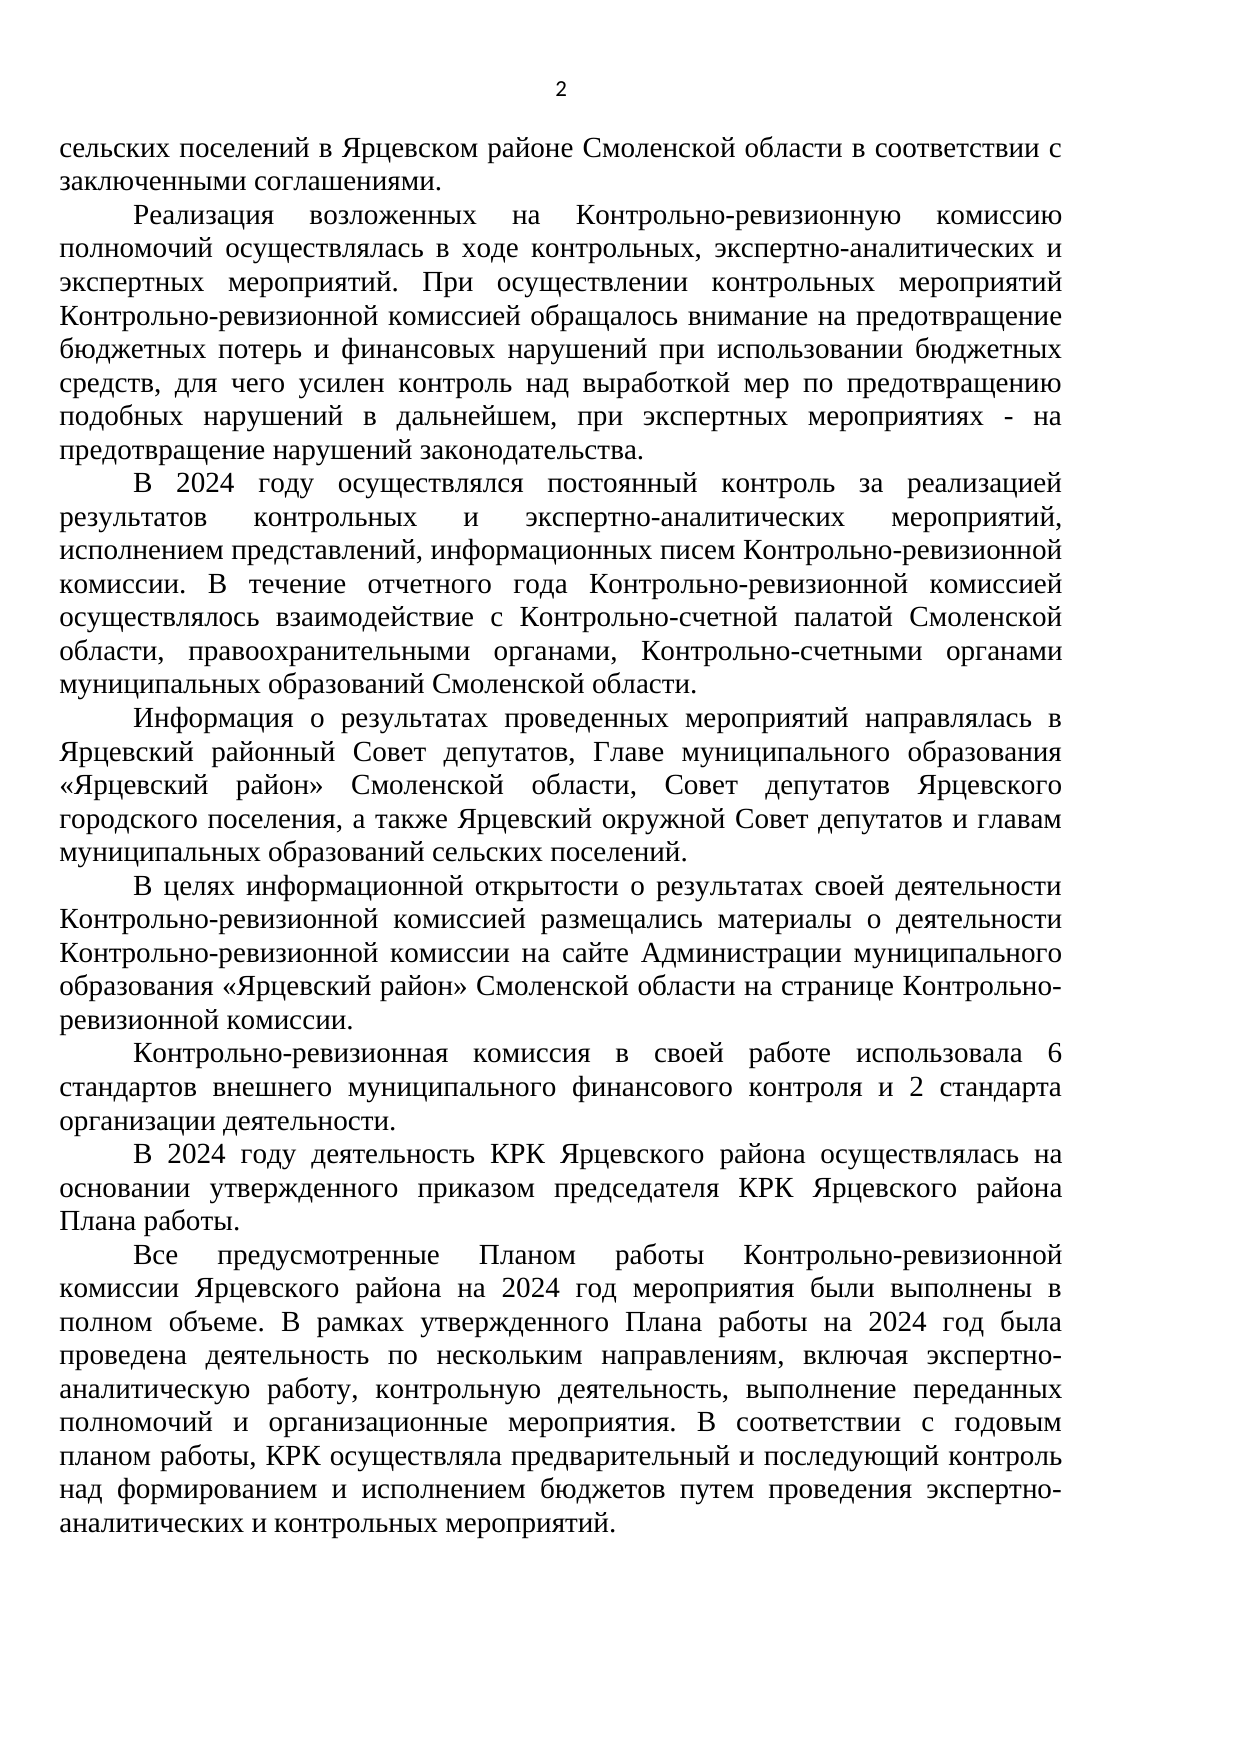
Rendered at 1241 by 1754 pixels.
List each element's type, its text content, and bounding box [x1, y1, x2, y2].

text В 2024 году осуществлялся постоянный контроль за реализацией результатов контрольных и экспертно-аналитических мероприятий, исполнением представлений, информационных писем Контрольно-ревизионной комиссии. В течение отчетного года Контрольно-ревизионной комиссией осуществлялось взаимодействие с Контрольно-счетной палатой Смоленской области, правоохранительными органами, Контрольно-счетными органами муниципальных образований Смоленской области. [59, 465, 1063, 700]
text Реализация возложенных на Контрольно-ревизионную комиссию полномочий осуществлялась в ходе контрольных, экспертно-аналитических и экспертных мероприятий. При осуществлении контрольных мероприятий Контрольно-ревизионной комиссией обращалось внимание на предотвращение бюджетных потерь и финансовых нарушений при использовании бюджетных средств, для чего усилен контроль над выработкой мер по предотвращению подобных нарушений в дальнейшем, при экспертных мероприятиях - на предотвращение нарушений законодательства. [59, 197, 1063, 465]
text В целях информационной открытости о результатах своей деятельности Контрольно-ревизионной комиссией размещались материалы о деятельности Контрольно-ревизионной комиссии на сайте Администрации муниципального образования «Ярцевский район» Смоленской области на странице Контрольно-ревизионной комиссии. [59, 868, 1063, 1036]
text Все предусмотренные Планом работы Контрольно-ревизионной комиссии Ярцевского района на 2024 год мероприятия были выполнены в полном объеме. В рамках утвержденного Плана работы на 2024 год была проведена деятельность по нескольким направлениям, включая экспертно-аналитическую работу, контрольную деятельность, выполнение переданных полномочий и организационные мероприятия. В соответствии с годовым планом работы, КРК осуществляла предварительный и последующий контроль над формированием и исполнением бюджетов путем проведения экспертно-аналитических и контрольных мероприятий. [59, 1237, 1063, 1539]
text В 2024 году деятельность КРК Ярцевского района осуществлялась на основании утвержденного приказом председателя КРК Ярцевского района Плана работы. [59, 1136, 1063, 1237]
text Контрольно-ревизионная комиссия в своей работе использовала 6 стандартов внешнего муниципального финансового контроля и 2 стандарта организации деятельности. [59, 1036, 1063, 1136]
text Информация о результатах проведенных мероприятий направлялась в Ярцевский районный Совет депутатов, Главе муниципального образования «Ярцевский район» Смоленской области, Совет депутатов Ярцевского городского поселения, а также Ярцевский окружной Совет депутатов и главам муниципальных образований сельских поселений. [59, 700, 1063, 868]
